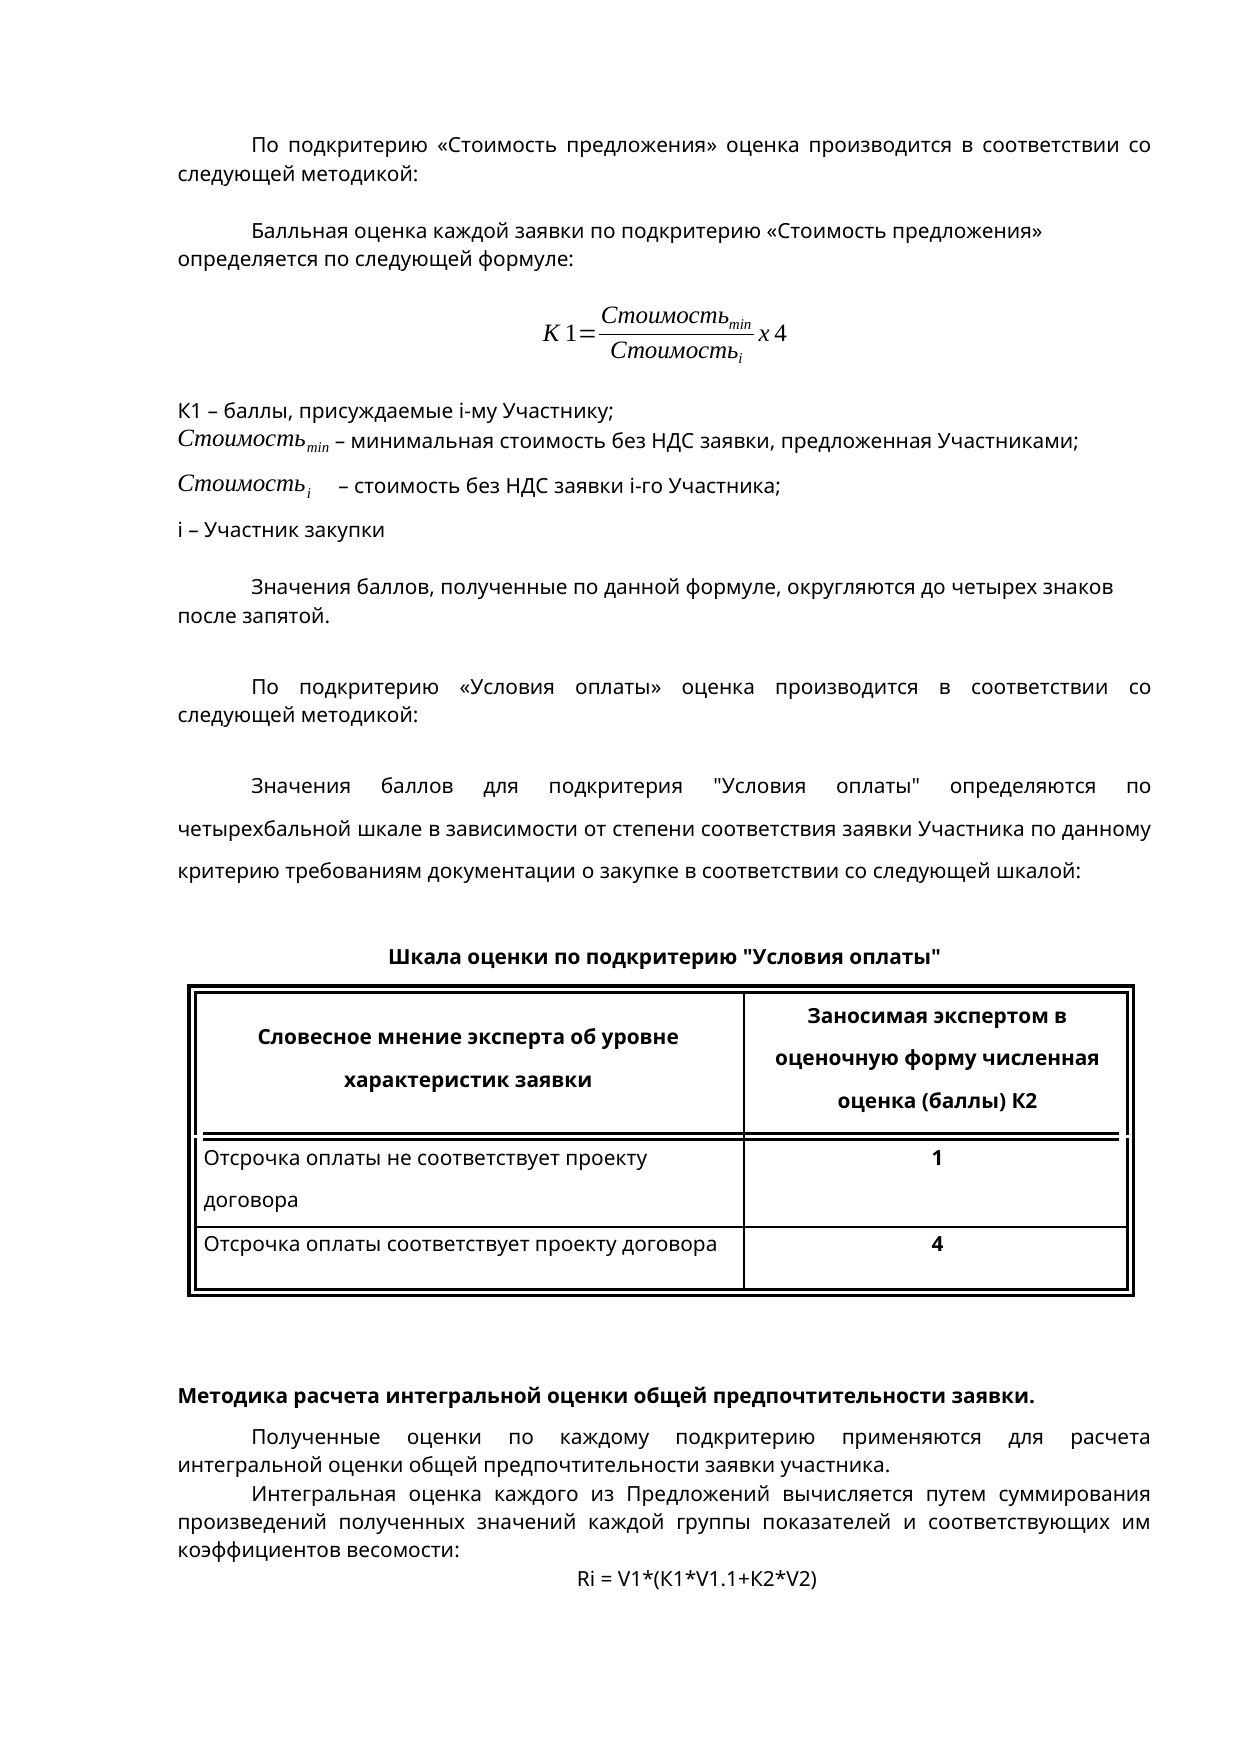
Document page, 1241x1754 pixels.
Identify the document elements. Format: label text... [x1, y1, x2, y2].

text Методика расчета интегральной оценки общей предпочтительности заявки. [177, 1381, 1152, 1409]
text Полученные оценки по каждому подкритерию применяются для расчета интегральной оценки общей предпочтительности заявки участника. [177, 1422, 1152, 1479]
text Значения баллов для подкритерия "Условия оплаты" определяются по четырехбальной шкале в зависимости от степени соответствия заявки Участника по данному критерию требованиям документации о закупке в соответствии со следующей шкалой: [177, 771, 1152, 885]
text К1 – баллы, присуждаемые i-му Участнику; [177, 396, 1152, 424]
table_header Словесное мнение эксперта об уровне характеристик заявки [192, 988, 744, 1132]
table_cell 1 [745, 1132, 1130, 1226]
text – минимальная стоимость без НДС заявки, предложенная Участниками; [177, 424, 1152, 456]
text Интегральная оценка каждого из Предложений вычисляется путем суммирования произведений полученных значений каждой группы показателей и соответствующих им коэффициентов весомости: [177, 1479, 1152, 1564]
text i – Участник закупки [177, 516, 1152, 544]
text – стоимость без НДС заявки i-го Участника; [177, 470, 1152, 501]
text По подкритерию «Условия оплаты» оценка производится в соответствии со следующей методикой: [177, 672, 1152, 729]
text По подкритерию «Стоимость предложения» оценка производится в соответствии со следующей методикой: [177, 131, 1152, 187]
table_cell 4 [745, 1228, 1126, 1288]
text Значения баллов, полученные по данной формуле, округляются до четырех знаков после запятой. [177, 572, 1152, 629]
text Балльная оценка каждой заявки по подкритерию «Стоимость предложения» определяется по следующей формуле: [177, 216, 1152, 273]
text Шкала оценки по подкритерию "Условия оплаты" [177, 942, 1152, 970]
table_cell Отсрочка оплаты не соответствует проекту договора [192, 1132, 743, 1226]
table_cell Отсрочка оплаты соответствует проекту договора [197, 1228, 743, 1288]
text Ri = V1*(К1*V1.1+К2*V2) [258, 1564, 1135, 1592]
table_header Заносимая экспертом в оценочную форму численная оценка (баллы) К2 [744, 988, 1130, 1132]
